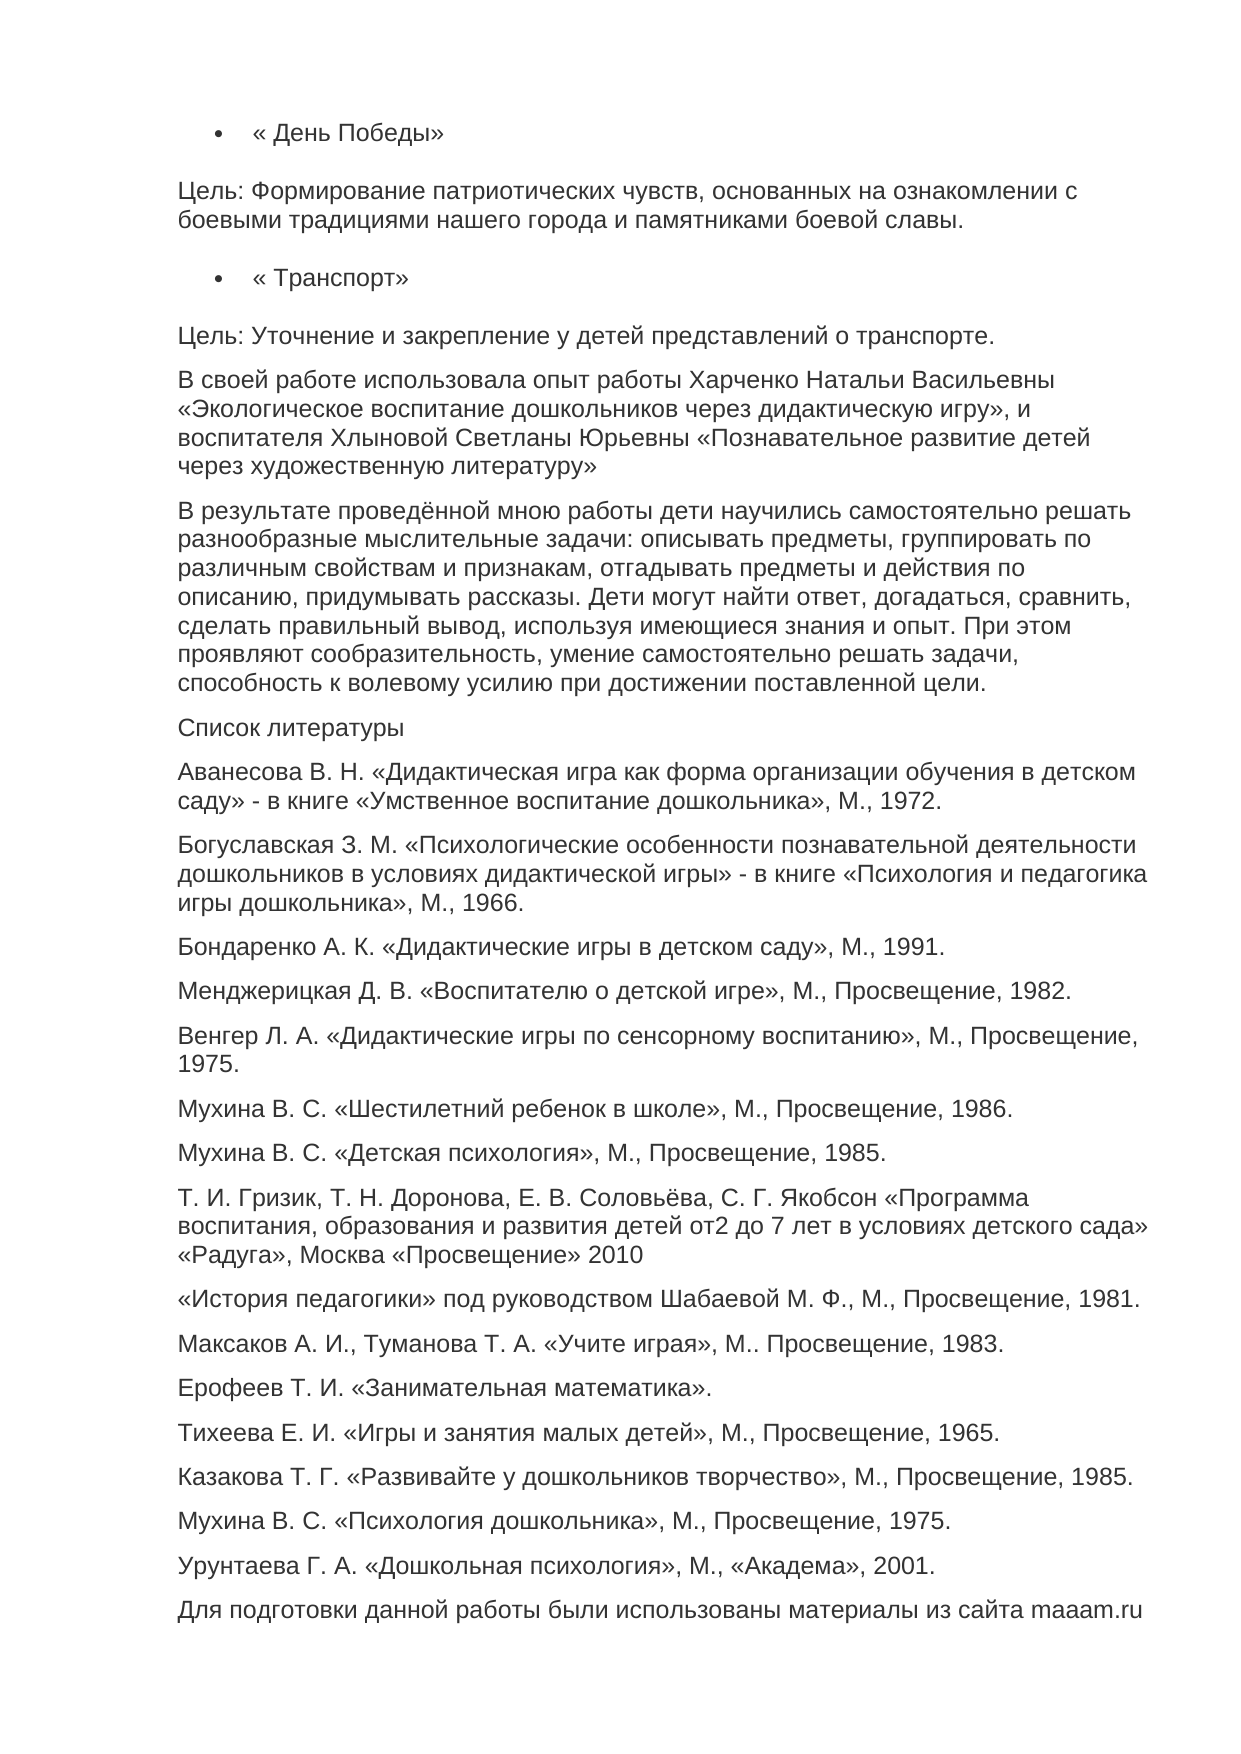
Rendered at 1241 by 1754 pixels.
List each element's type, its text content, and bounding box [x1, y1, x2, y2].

text Бондаренко А. К. «Дидактические игры в детском саду», М., 1991. [177, 932, 1152, 961]
text Аванесова В. Н. «Дидактическая игра как форма организации обучения в детском саду» - в книге «Умственное воспитание дошкольника», М., 1972. [177, 757, 1152, 814]
text Тихеева Е. И. «Игры и занятия малых детей», М., Просвещение, 1965. [177, 1417, 1152, 1446]
list « День Победы» [215, 118, 1152, 147]
text Мухина В. С. «Детская психология», М., Просвещение, 1985. [177, 1138, 1152, 1167]
text Цель: Формирование патриотических чувств, основанных на ознакомлении с боевыми традициями нашего города и памятниками боевой славы. [177, 176, 1152, 233]
text Для подготовки данной работы были использованы материалы из сайта maaam.ru [177, 1595, 1152, 1624]
text Максаков А. И., Туманова Т. А. «Учите играя», М.. Просвещение, 1983. [177, 1329, 1152, 1357]
text «История педагогики» под руководством Шабаевой М. Ф., М., Просвещение, 1981. [177, 1284, 1152, 1313]
text В своей работе использовала опыт работы Харченко Натальи Васильевны «Экологическое воспитание дошкольников через дидактическую игру», и воспитателя Хлыновой Светланы Юрьевны «Познавательное развитие детей через художественную литературу» [177, 365, 1152, 480]
text Урунтаева Г. А. «Дошкольная психология», М., «Академа», 2001. [177, 1551, 1152, 1579]
text Т. И. Гризик, Т. Н. Доронова, Е. В. Соловьёва, С. Г. Якобсон «Программа воспитания, образования и развития детей от2 до 7 лет в условиях детского сада» «Радуга», Москва «Просвещение» 2010 [177, 1182, 1152, 1269]
text Ерофеев Т. И. «Занимательная математика». [177, 1373, 1152, 1402]
text В результате проведённой мною работы дети научились самостоятельно решать разнообразные мыслительные задачи: описывать предметы, группировать по различным свойствам и признакам, отгадывать предметы и действия по описанию, придумывать рассказы. Дети могут найти ответ, догадаться, сравнить, сделать правильный вывод, используя имеющиеся знания и опыт. При этом проявляют сообразительность, умение самостоятельно решать задачи, способность к волевому усилию при достижении поставленной цели. [177, 496, 1152, 697]
list « Транспорт» [215, 263, 1152, 291]
text Список литературы [177, 712, 1152, 741]
text Мухина В. С. «Психология дошкольника», М., Просвещение, 1975. [177, 1506, 1152, 1535]
text Богуславская З. М. «Психологические особенности познавательной деятельности дошкольников в условиях дидактической игры» - в книге «Психология и педагогика игры дошкольника», М., 1966. [177, 830, 1152, 916]
text Менджерицкая Д. В. «Воспитателю о детской игре», М., Просвещение, 1982. [177, 976, 1152, 1005]
text Венгер Л. А. «Дидактические игры по сенсорному воспитанию», М., Просвещение, 1975. [177, 1021, 1152, 1078]
text Цель: Уточнение и закрепление у детей представлений о транспорте. [177, 321, 1152, 349]
text Казакова Т. Г. «Развивайте у дошкольников творчество», М., Просвещение, 1985. [177, 1462, 1152, 1491]
text Мухина В. С. «Шестилетний ребенок в школе», М., Просвещение, 1986. [177, 1094, 1152, 1122]
